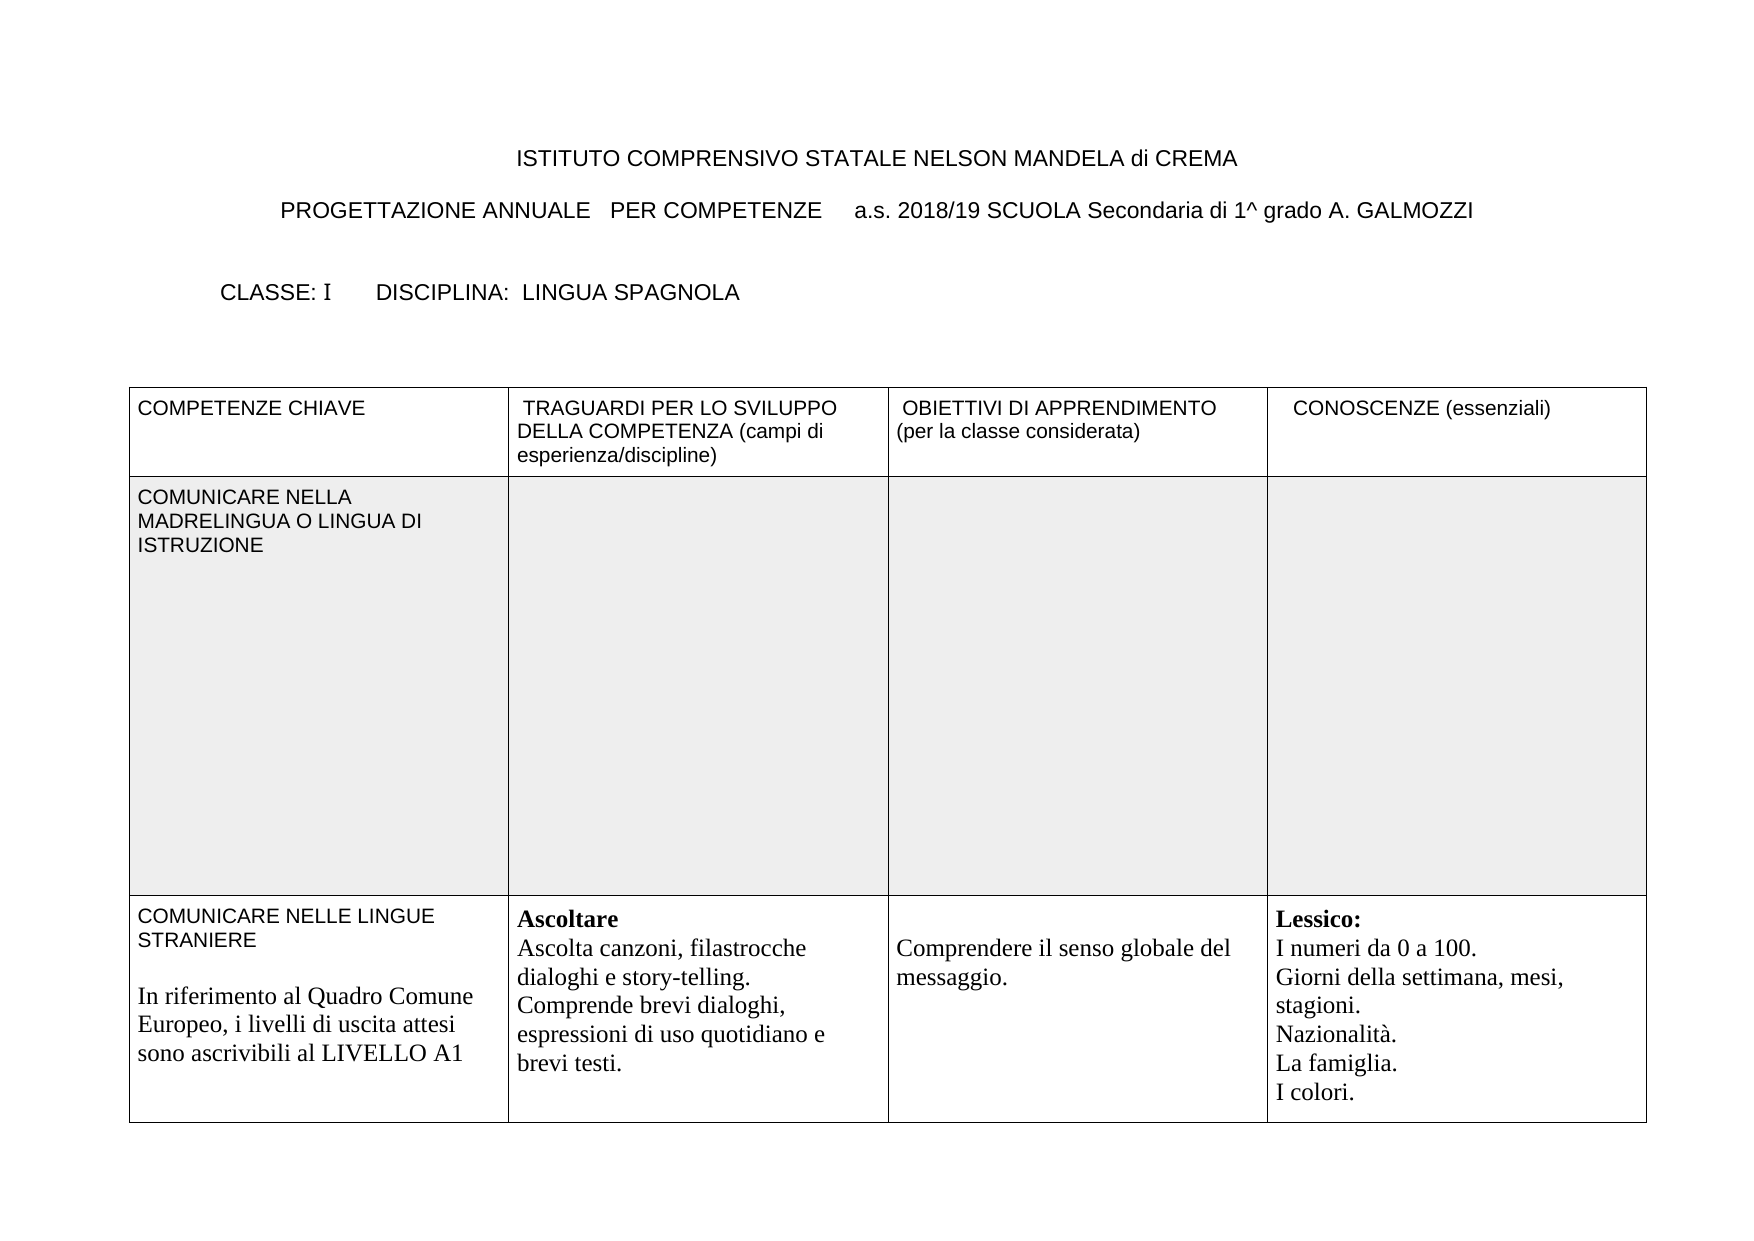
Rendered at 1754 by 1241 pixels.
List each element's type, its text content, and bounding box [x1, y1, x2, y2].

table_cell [1268, 896, 1646, 1122]
table_header OBIETTIVI DI APPRENDIMENTO (per la classe considerata) [889, 388, 1267, 476]
table_cell [889, 477, 1267, 895]
text ISTITUTO COMPRENSIVO STATALE NELSON MANDELA di CREMA [118, 144, 1636, 171]
table_cell COMUNICARE NELLA MADRELINGUA O LINGUA DI ISTRUZIONE [130, 477, 508, 895]
text PROGETTAZIONE ANNUALE PER COMPETENZE a.s. 2018/19 SCUOLA Secondaria di 1^ grado A. GALMOZZI [118, 197, 1636, 223]
table_header CONOSCENZE (essenziali) [1268, 388, 1646, 476]
table_header COMPETENZE CHIAVE [130, 388, 508, 476]
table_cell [509, 896, 888, 1122]
text CLASSE: I DISCIPLINA: LINGUA SPAGNOLA [118, 276, 1636, 307]
table_cell [509, 477, 888, 895]
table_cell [130, 896, 508, 1122]
table_cell [1268, 477, 1646, 895]
table_header TRAGUARDI PER LO SVILUPPO DELLA COMPETENZA (campi di esperienza/discipline) [509, 388, 888, 476]
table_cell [889, 896, 1267, 1122]
